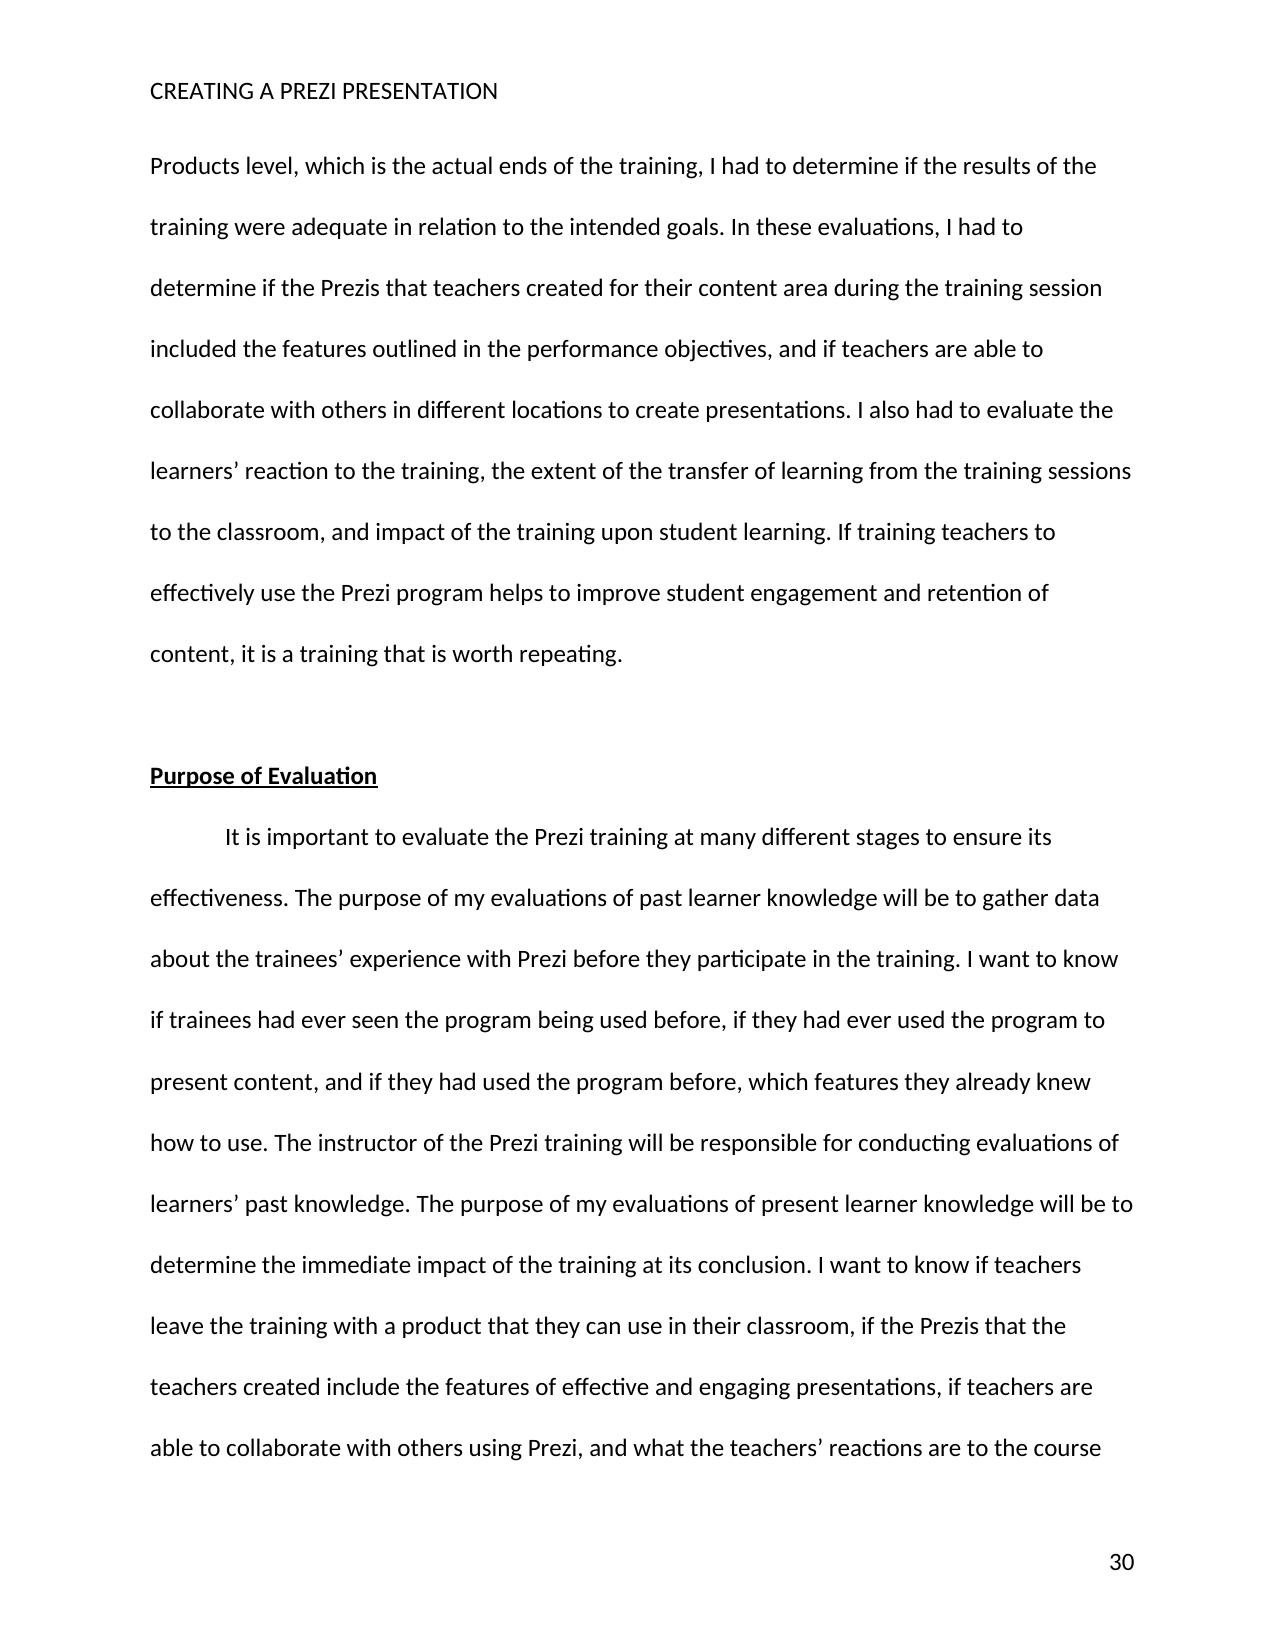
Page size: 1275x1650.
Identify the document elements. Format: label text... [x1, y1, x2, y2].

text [150, 150, 1134, 669]
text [150, 821, 1134, 1462]
text Purpose of Evaluation [150, 760, 1134, 791]
